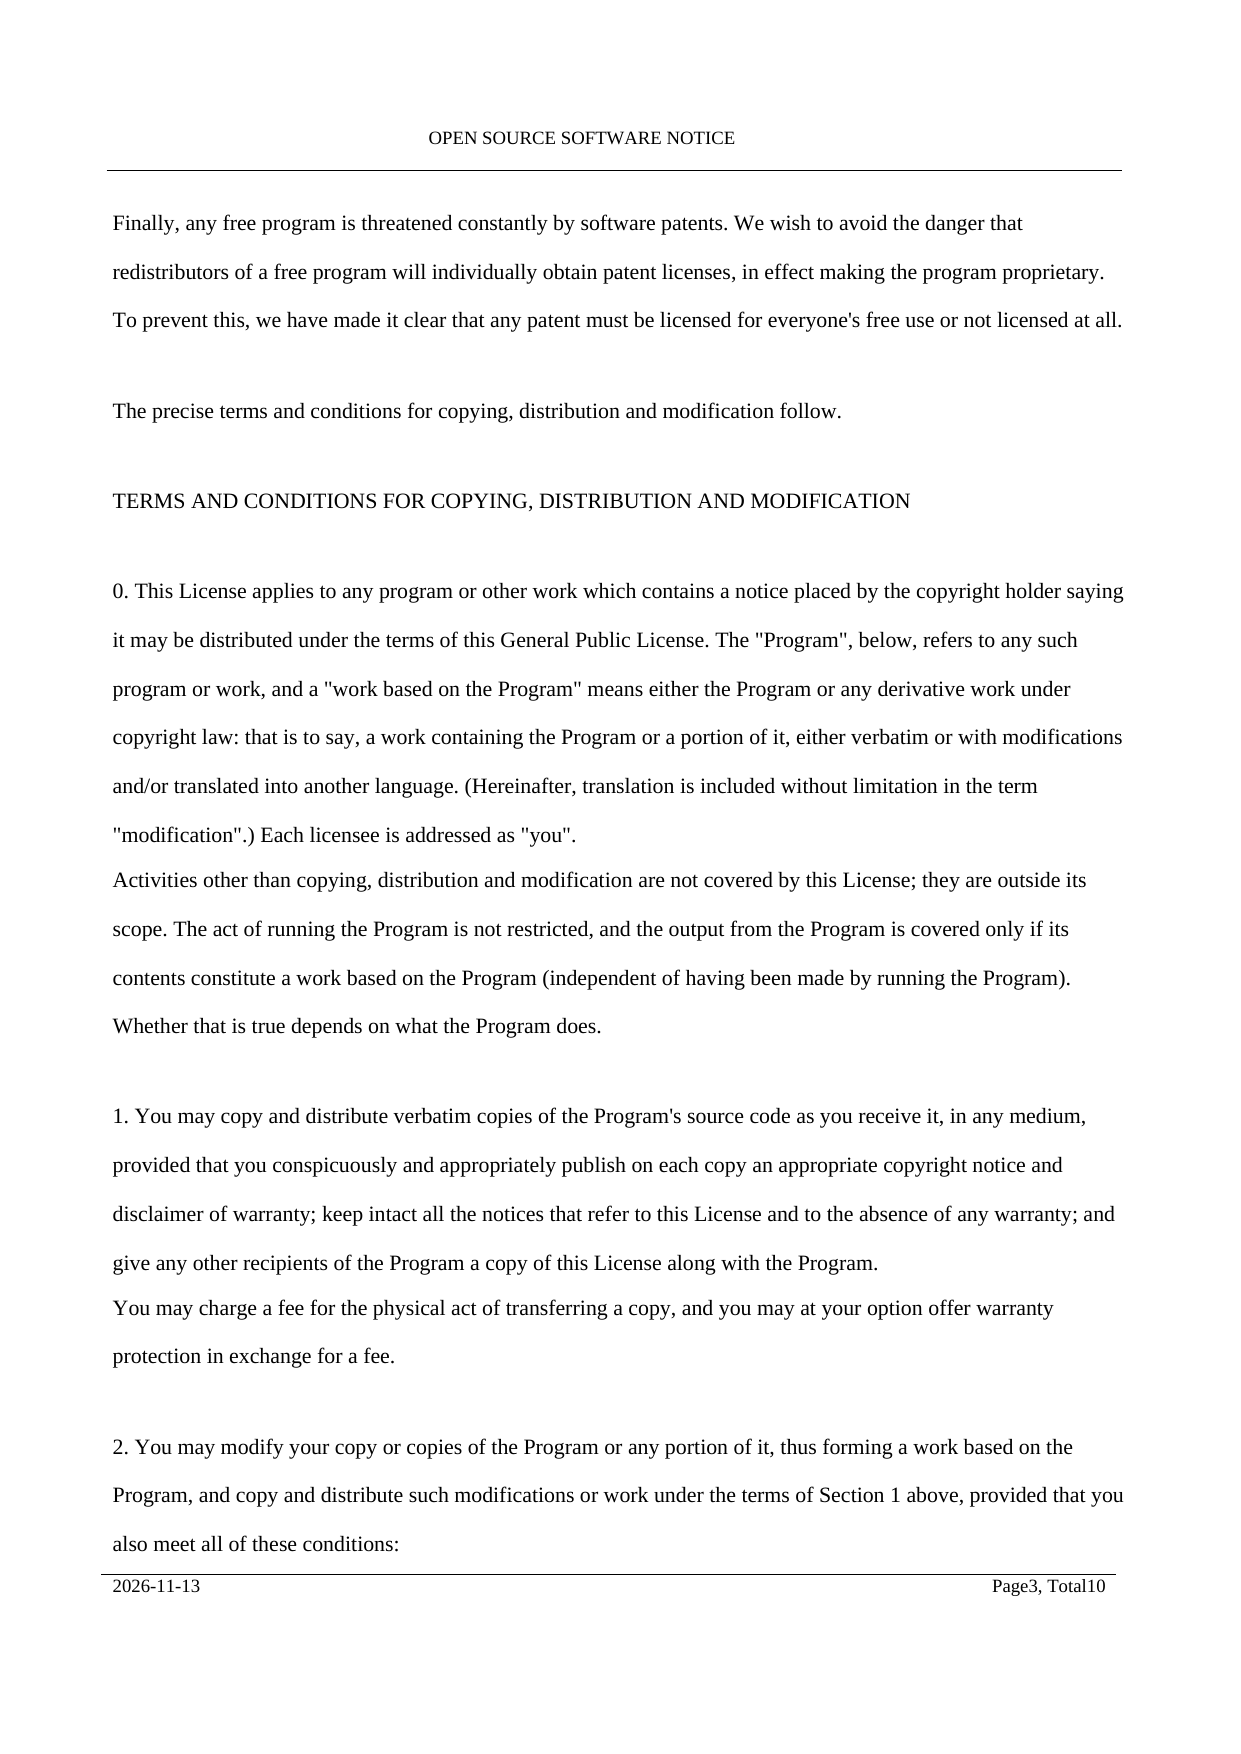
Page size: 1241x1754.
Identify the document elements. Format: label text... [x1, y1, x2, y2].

text TERMS AND CONDITIONS FOR COPYING, DISTRIBUTION AND MODIFICATION [112, 484, 1128, 517]
text 1. You may copy and distribute verbatim copies of the Program's source code as you receive it, in any medium, provided that you conspicuously and appropriately publish on each copy an appropriate copyright notice and disclaimer of warranty; keep intact all the notices that refer to this License and to the absence of any warranty; and give any other recipients of the Program a copy of this License along with the Program. [112, 1100, 1128, 1278]
text 0. This License applies to any program or other work which contains a notice placed by the copyright holder saying it may be distributed under the terms of this General Public License. The "Program", below, refers to any such program or work, and a "work based on the Program" means either the Program or any derivative work under copyright law: that is to say, a work containing the Program or a portion of it, either verbatim or with modifications and/or translated into another language. (Hereinafter, translation is included without limitation in the term "modification".) Each licensee is addressed as "you". [112, 574, 1128, 851]
text Activities other than copying, distribution and modification are not covered by this License; they are outside its scope. The act of running the Program is not restricted, and the output from the Program is covered only if its contents constitute a work based on the Program (independent of having been made by running the Program). Whether that is true depends on what the Program does. [112, 863, 1128, 1042]
text You may charge a fee for the physical act of transferring a copy, and you may at your option offer warranty protection in exchange for a fee. [112, 1291, 1128, 1372]
text Finally, any free program is threatened constantly by software patents. We wish to avoid the danger that redistributors of a free program will individually obtain patent licenses, in effect making the program proprietary. To prevent this, we have made it clear that any patent must be licensed for everyone's free use or not licensed at all. [112, 206, 1128, 336]
text The precise terms and conditions for copying, distribution and modification follow. [112, 394, 1128, 427]
text 2. You may modify your copy or copies of the Program or any portion of it, thus forming a work based on the Program, and copy and distribute such modifications or work under the terms of Section 1 above, provided that you also meet all of these conditions: [112, 1430, 1128, 1560]
